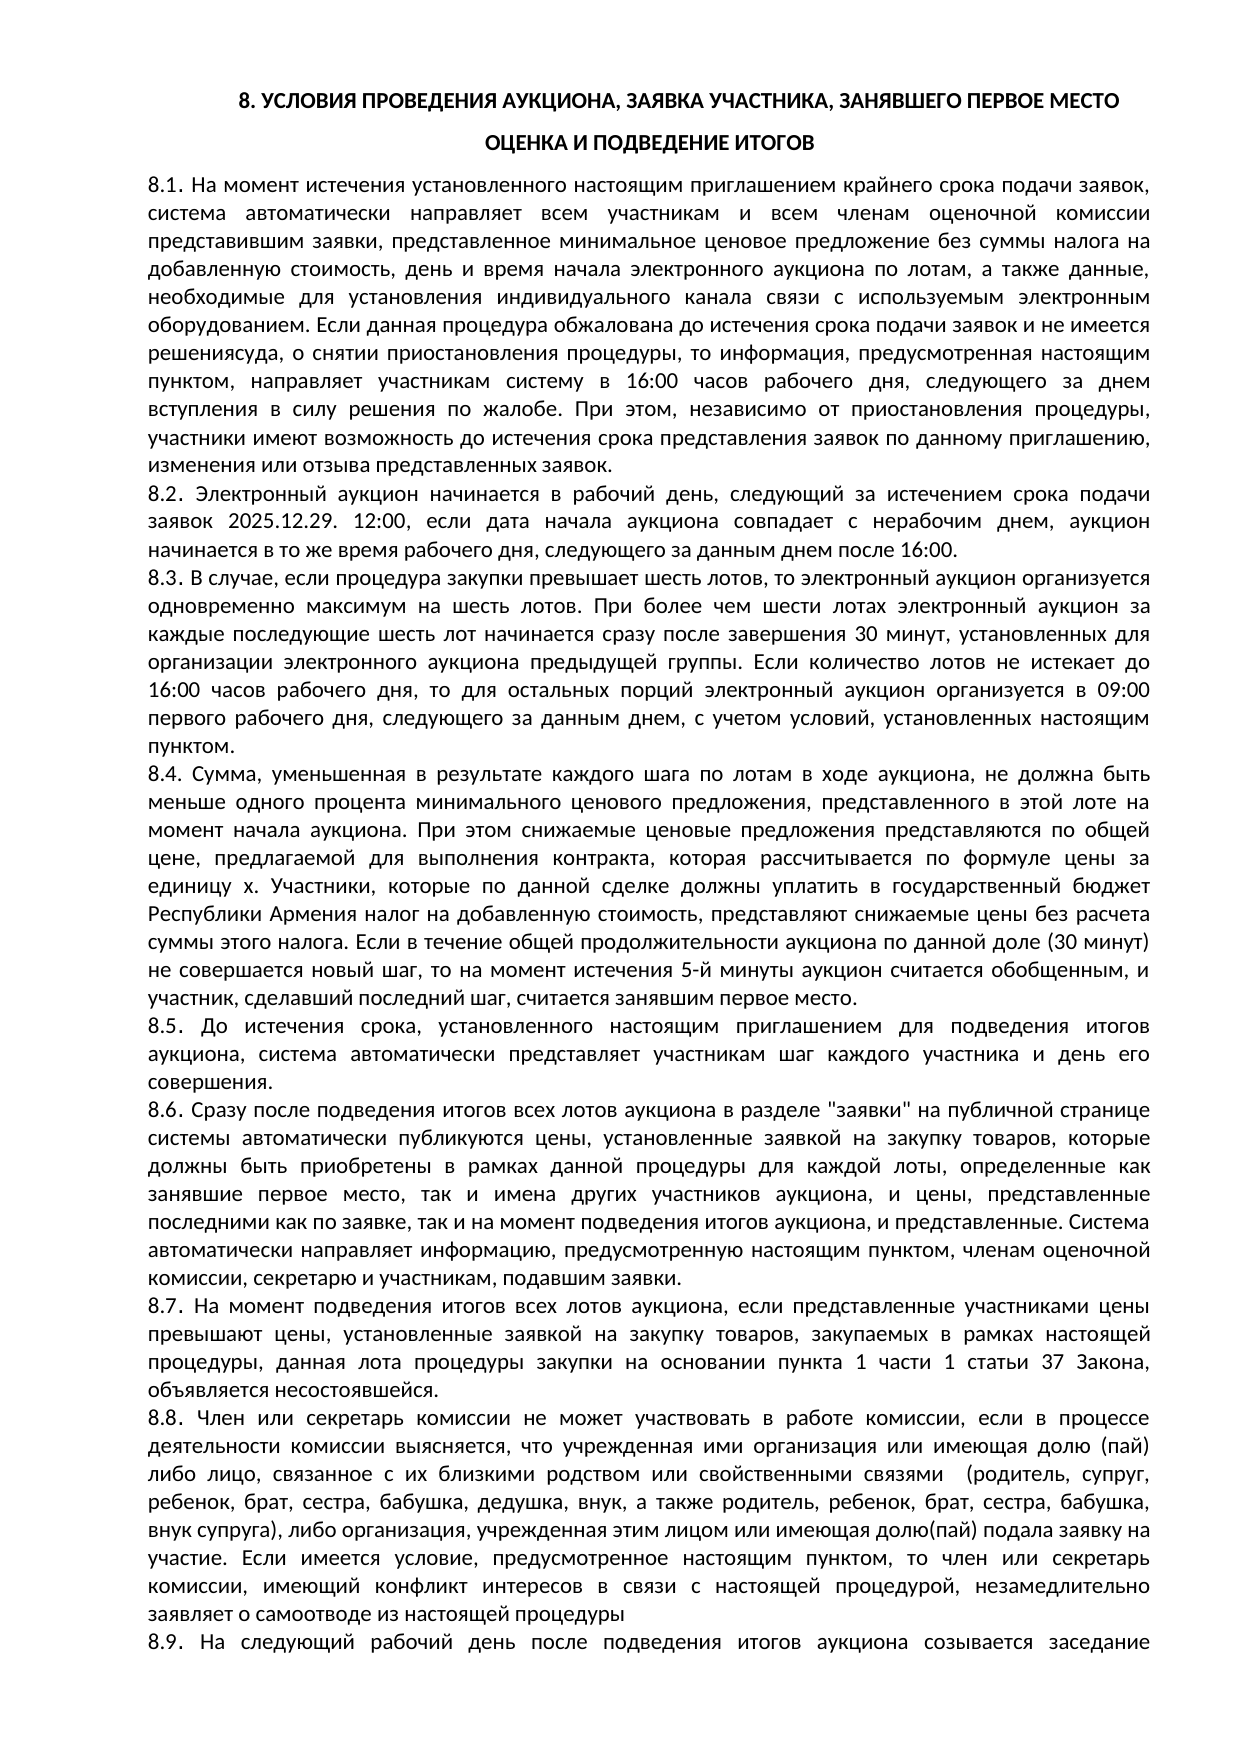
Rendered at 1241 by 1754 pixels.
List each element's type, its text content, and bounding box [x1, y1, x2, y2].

text 8.8․ Член или секретарь комиссии не может участвовать в работе комиссии, если в процессе деятельности комиссии выясняется, что учрежденная ими организация или имеющая долю (пай) либо лицо, связанное с их близкими родством или свойственными связями (родитель, супруг, ребенок, брат, сестра, бабушка, дедушка, внук, а также родитель, ребенок, брат, сестра, бабушка, внук супруга), либо организация, учрежденная этим лицом или имеющая долю(пай) подала заявку на участие. Если имеется условие, предусмотренное настоящим пунктом, то член или секретарь комиссии, имеющий конфликт интересов в связи с настоящей процедурой, незамедлительно заявляет о самоотводе из настоящей процедуры [148, 1403, 1152, 1627]
text 8.5․ До истечения срока, установленного настоящим приглашением для подведения итогов аукциона, система автоматически представляет участникам шаг каждого участника и день его совершения. [148, 1011, 1152, 1095]
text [148, 1627, 1152, 1656]
text 8. УСЛОВИЯ ПРОВЕДЕНИЯ АУКЦИОНА, ЗАЯВКА УЧАСТНИКА, ЗАНЯВШЕГО ПЕРВОЕ МЕСТО ОЦЕНКА И ПОДВЕДЕНИЕ ИТОГОВ [148, 86, 1152, 156]
text 8.1․ На момент истечения установленного настоящим приглашением крайнего срока подачи заявок, система автоматически направляет всем участникам и всем членам оценочной комиссии представившим заявки, представленное минимальное ценовое предложение без суммы налога на добавленную стоимость, день и время начала электронного аукциона по лотам, а также данные, необходимые для установления индивидуального канала связи с используемым электронным оборудованием. Если данная процедура обжалована до истечения срока подачи заявок и не имеется решениясуда, о снятии приостановления процедуры, то информация, предусмотренная настоящим пунктом, направляет участникам систему в 16:00 часов рабочего дня, следующего за днем вступления в силу решения по жалобе. При этом, независимо от приостановления процедуры, участники имеют возможность до истечения срока представления заявок по данному приглашению, изменения или отзыва представленных заявок. [148, 170, 1152, 479]
text 8.2․ Электронный аукцион начинается в рабочий день, следующий за истечением срока подачи заявок 2025.12.29. 12:00 , если дата начала аукциона совпадает с нерабочим днем, аукцион начинается в то же время рабочего дня, следующего за данным днем после 16:00. [148, 479, 1152, 563]
text 8.7․ На момент подведения итогов всех лотов аукциона, если представленные участниками цены превышают цены, установленные заявкой на закупку товаров, закупаемых в рамках настоящей процедуры, данная лота процедуры закупки на основании пункта 1 части 1 статьи 37 Закона, объявляется несостоявшейся. [148, 1291, 1152, 1403]
text 8.3․ В случае, если процедура закупки превышает шесть лотов, то электронный аукцион организуется одновременно максимум на шесть лотов. При более чем шести лотах электронный аукцион за каждые последующие шесть лот начинается сразу после завершения 30 минут, установленных для организации электронного аукциона предыдущей группы. Если количество лотов не истекает до 16:00 часов рабочего дня, то для остальных порций электронный аукцион организуется в 09:00 первого рабочего дня, следующего за данным днем, с учетом условий, установленных настоящим пунктом. [148, 563, 1152, 759]
text 8.4. Сумма, уменьшенная в результате каждого шага по лотам в ходе аукциона, не должна быть меньше одного процента минимального ценового предложения, представленного в этой лоте на момент начала аукциона. При этом снижаемые ценовые предложения представляются по общей цене, предлагаемой для выполнения контракта, которая рассчитывается по формуле цены за единицу x. Участники, которые по данной сделке должны уплатить в государственный бюджет Республики Армения налог на добавленную стоимость, представляют снижаемые цены без расчета суммы этого налога. Если в течение общей продолжительности аукциона по данной доле (30 минут) не совершается новый шаг, то на момент истечения 5-й минуты аукцион считается обобщенным, и участник, сделавший последний шаг, считается занявшим первое место. [148, 759, 1152, 1011]
text 8.6․ Сразу после подведения итогов всех лотов аукциона в разделе "заявки" на публичной странице системы автоматически публикуются цены, установленные заявкой на закупку товаров, которые должны быть приобретены в рамках данной процедуры для каждой лоты, определенные как занявшие первое место, так и имена других участников аукциона, и цены, представленные последними как по заявке, так и на момент подведения итогов аукциона, и представленные. Система автоматически направляет информацию, предусмотренную настоящим пунктом, членам оценочной комиссии, секретарю и участникам, подавшим заявки. [148, 1095, 1152, 1291]
